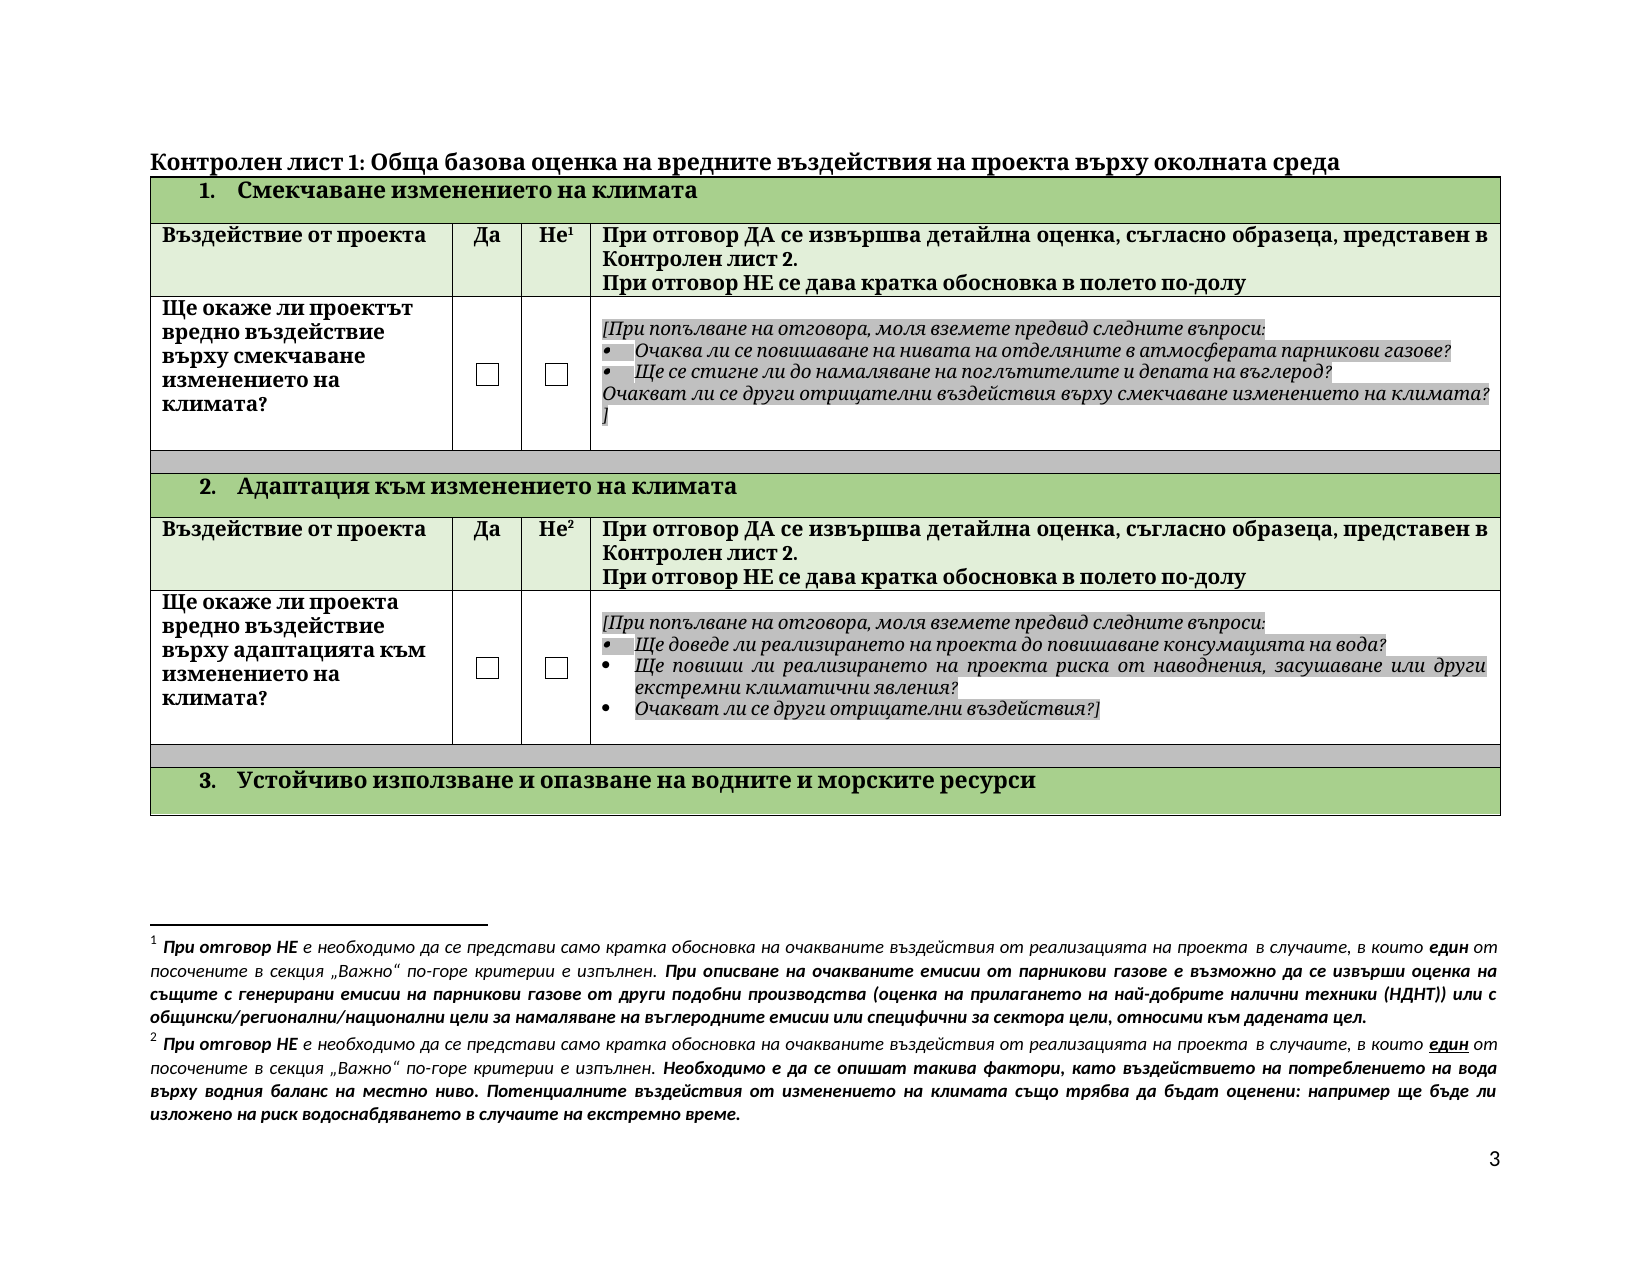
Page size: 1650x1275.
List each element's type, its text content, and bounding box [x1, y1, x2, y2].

table_cell [151, 745, 1500, 767]
table_cell Не [522, 224, 590, 296]
table_cell Ще окаже ли проектът вредно въздействие върху смекчаване изменението на климата? [151, 297, 452, 450]
table_cell [453, 591, 521, 744]
table_cell Ще окаже ли проекта вредно въздействие върху адаптацията към изменението на климата? [151, 591, 452, 744]
table_cell Не [522, 518, 590, 590]
table_cell [При попълване на отговора, моля вземете предвид следните въпроси: Ще доведе ли реализирането на проекта до повишаване консумацията на вода? Ще повиши ли реализирането на проекта риска от наводнения, засушаване или други екстремни климатични явления? Очакват ли се други отрицателни въздействия?] [591, 591, 1500, 744]
table_cell [522, 297, 590, 450]
table_cell Да [453, 518, 521, 590]
table_cell Въздействие от проекта [151, 518, 452, 590]
table_cell При отговор ДА се извършва детайлна оценка, съгласно образеца, представен в Контролен лист 2. При отговор НЕ се дава кратка обосновка в полето по-долу [591, 518, 1500, 590]
table_cell При отговор ДА се извършва детайлна оценка, съгласно образеца, представен в Контролен лист 2. При отговор НЕ се дава кратка обосновка в полето по-долу [591, 224, 1500, 296]
table_cell [453, 297, 521, 450]
table_cell Въздействие от проекта [151, 224, 452, 296]
table_cell [522, 591, 590, 744]
table_cell Адаптация към изменението на климата [151, 474, 1500, 517]
text Контролен лист 1: Обща базова оценка на вредните въздействия на проекта върху околната среда [150, 150, 1500, 176]
table_cell [151, 451, 1500, 473]
table_cell [При попълване на отговора, моля вземете предвид следните въпроси: Очаква ли се повишаване на нивата на отделяните в атмосферата парникови газове? Ще се стигне ли до намаляване на поглътителите и депата на въглерод? Очакват ли се други отрицателни въздействия върху смекчаване изменението на климата? ] [591, 297, 1500, 450]
table_cell Устойчиво използване и опазване на водните и морските ресурси [151, 768, 1500, 814]
table_cell Да [453, 224, 521, 296]
table_header Смекчаване изменението на климата [151, 178, 1500, 223]
